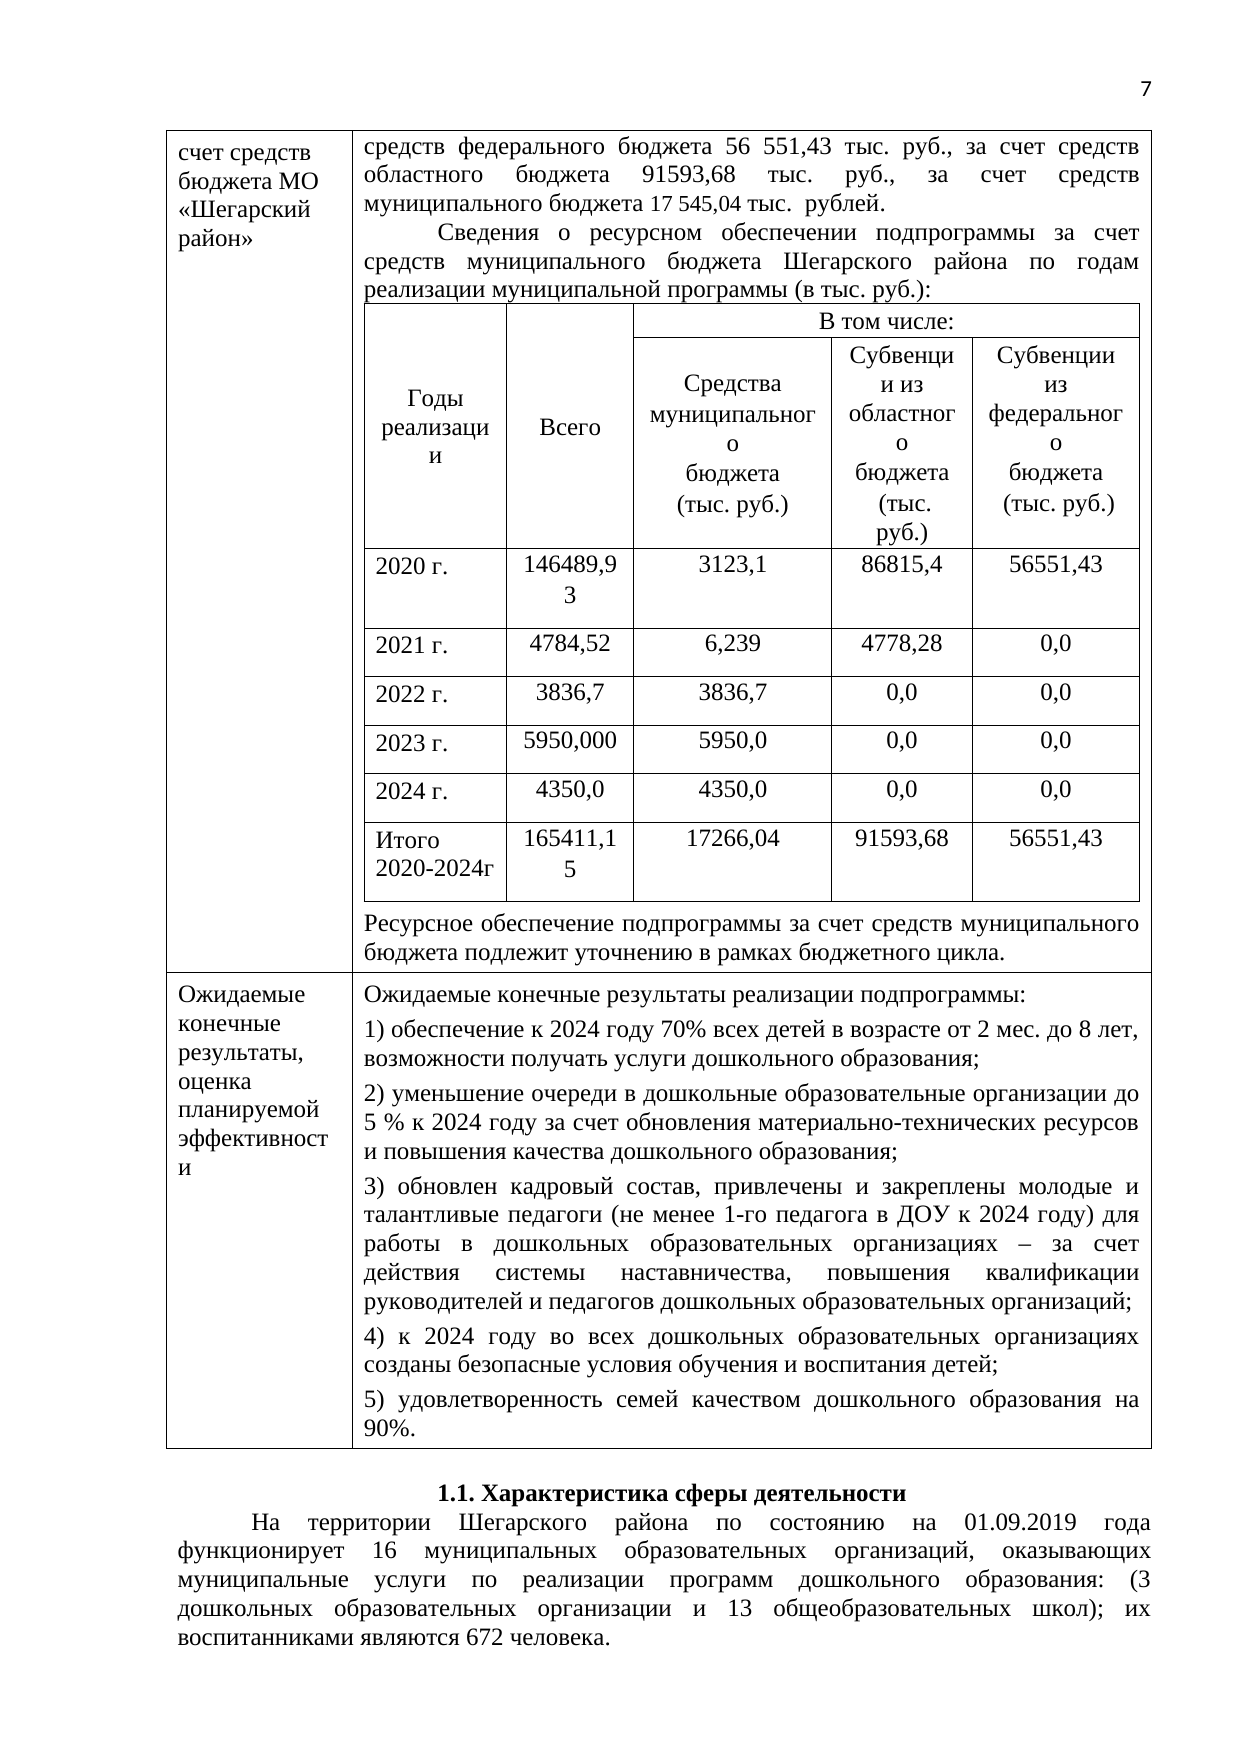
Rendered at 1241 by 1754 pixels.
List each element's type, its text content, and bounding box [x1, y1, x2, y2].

table_cell Ожидаемые конечные результаты, оценка планируемой эффективности [167, 973, 352, 1448]
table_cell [353, 131, 1151, 972]
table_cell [167, 131, 352, 972]
text На территории Шегарского района по состоянию на 01.09.2019 года функционирует 16 муниципальных образовательных организаций, оказывающих муниципальные услуги по реализации программ дошкольного образования: (3 дошкольных образовательных организации и 13 общеобразовательных школ); их воспитанниками являются 672 человека. [177, 1507, 1152, 1651]
table_cell Ожидаемые конечные результаты реализации подпрограммы: 1) обеспечение к 2024 году 70% всех детей в возрасте от 2 мес. до 8 лет, возможности получать услуги дошкольного образования; 2) уменьшение очереди в дошкольные образовательные организации до 5 % к 2024 году за счет обновления материально-технических ресурсов и повышения качества дошкольного образования; 3) обновлен кадровый состав, привлечены и закреплены молодые и талантливые педагоги (не менее 1-го педагога в ДОУ к 2024 году) для работы в дошкольных образовательных организациях – за счет действия системы наставничества, повышения квалификации руководителей и педагогов дошкольных образовательных организаций; 4) к 2024 году во всех дошкольных образовательных организациях созданы безопасные условия обучения и воспитания детей; 5) удовлетворенность семей качеством дошкольного образования на 90%. [353, 973, 1151, 1448]
text 1.1. Характеристика сферы деятельности [251, 1478, 1093, 1507]
